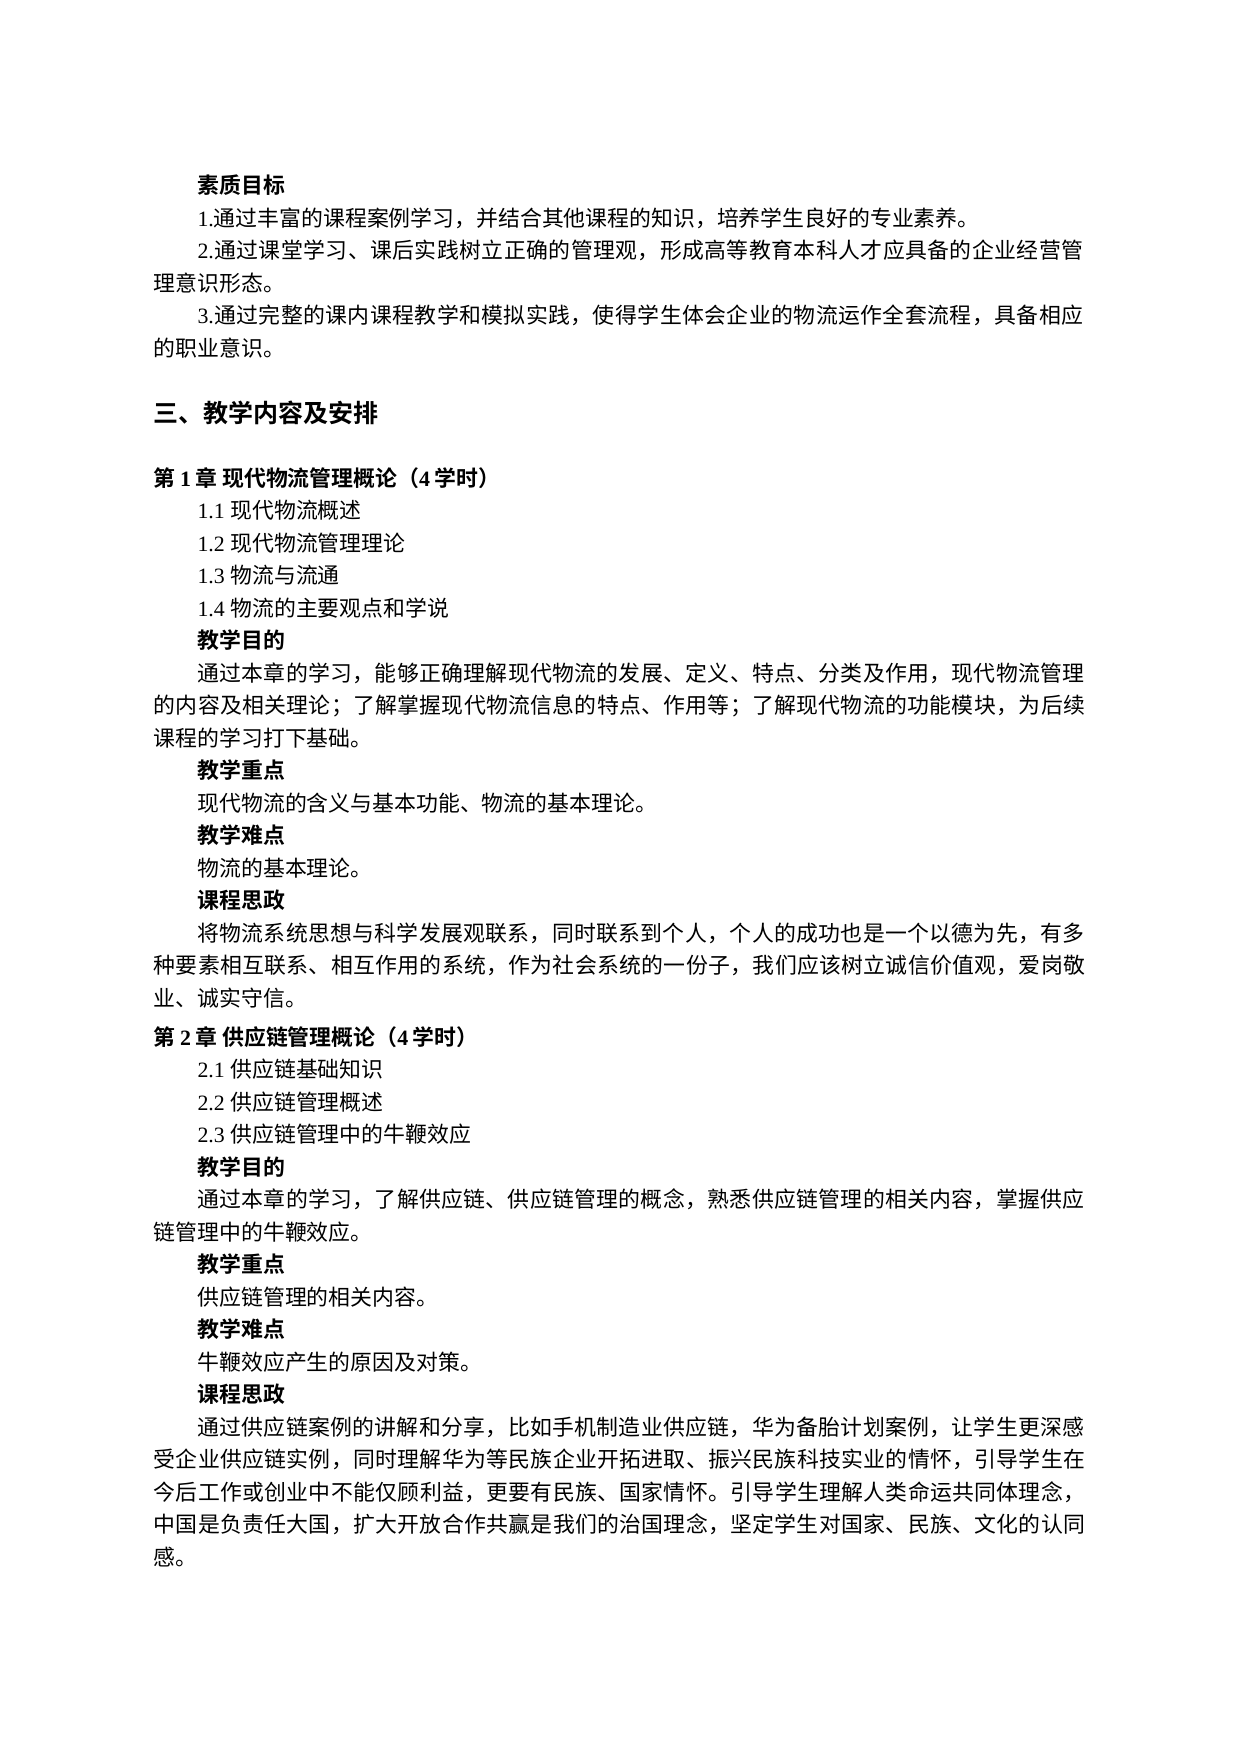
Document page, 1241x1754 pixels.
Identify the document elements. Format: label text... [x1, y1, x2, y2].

text 课程思政 [153, 1377, 1087, 1409]
text 通过本章的学习，能够正确理解现代物流的发展、定义、特点、分类及作用，现代物流管理的内容及相关理论；了解掌握现代物流信息的特点、作用等；了解现代物流的功能模块，为后续课程的学习打下基础。 [153, 655, 1087, 753]
text 1.4 物流的主要观点和学说 [153, 590, 1087, 623]
text 教学重点 [153, 1247, 1087, 1279]
text 2.1 供应链基础知识 [153, 1052, 1087, 1084]
text 第2章 供应链管理概论（4学时） [153, 1019, 1087, 1052]
text 通过供应链案例的讲解和分享，比如手机制造业供应链，华为备胎计划案例，让学生更深感受企业供应链实例，同时理解华为等民族企业开拓进取、振兴民族科技实业的情怀，引导学生在今后工作或创业中不能仅顾利益，更要有民族、国家情怀。引导学生理解人类命运共同体理念，中国是负责任大国，扩大开放合作共赢是我们的治国理念，坚定学生对国家、民族、文化的认同感。 [153, 1409, 1087, 1572]
text 2.通过课堂学习、课后实践树立正确的管理观，形成高等教育本科人才应具备的企业经营管理意识形态。 [153, 233, 1087, 298]
text 教学目的 [153, 623, 1087, 655]
text 素质目标 [153, 168, 1087, 200]
text 将物流系统思想与科学发展观联系，同时联系到个人，个人的成功也是一个以德为先，有多种要素相互联系、相互作用的系统，作为社会系统的一份子，我们应该树立诚信价值观，爱岗敬业、诚实守信。 [153, 915, 1087, 1013]
text 第1章 现代物流管理概论（4学时） [153, 460, 1087, 493]
text 2.2 供应链管理概述 [153, 1084, 1087, 1117]
text 供应链管理的相关内容。 [153, 1279, 1087, 1312]
text 教学难点 [153, 1312, 1087, 1344]
text 3.通过完整的课内课程教学和模拟实践，使得学生体会企业的物流运作全套流程，具备相应的职业意识。 [153, 298, 1087, 363]
text 教学难点 [153, 818, 1087, 850]
text 牛鞭效应产生的原因及对策。 [153, 1344, 1087, 1377]
text 1.通过丰富的课程案例学习，并结合其他课程的知识，培养学生良好的专业素养。 [153, 200, 1087, 233]
text 2.3 供应链管理中的牛鞭效应 [153, 1117, 1087, 1149]
text 物流的基本理论。 [153, 850, 1087, 883]
text 教学重点 [153, 753, 1087, 785]
text 1.1 现代物流概述 [153, 493, 1087, 525]
text 课程思政 [153, 883, 1087, 915]
text 现代物流的含义与基本功能、物流的基本理论。 [153, 785, 1087, 818]
text 1.2 现代物流管理理论 [153, 525, 1087, 558]
subtitle 三、教学内容及安排 [153, 379, 1087, 444]
text 教学目的 [153, 1149, 1087, 1182]
text 1.3 物流与流通 [153, 558, 1087, 590]
text 通过本章的学习，了解供应链、供应链管理的概念，熟悉供应链管理的相关内容，掌握供应链管理中的牛鞭效应。 [153, 1182, 1087, 1247]
